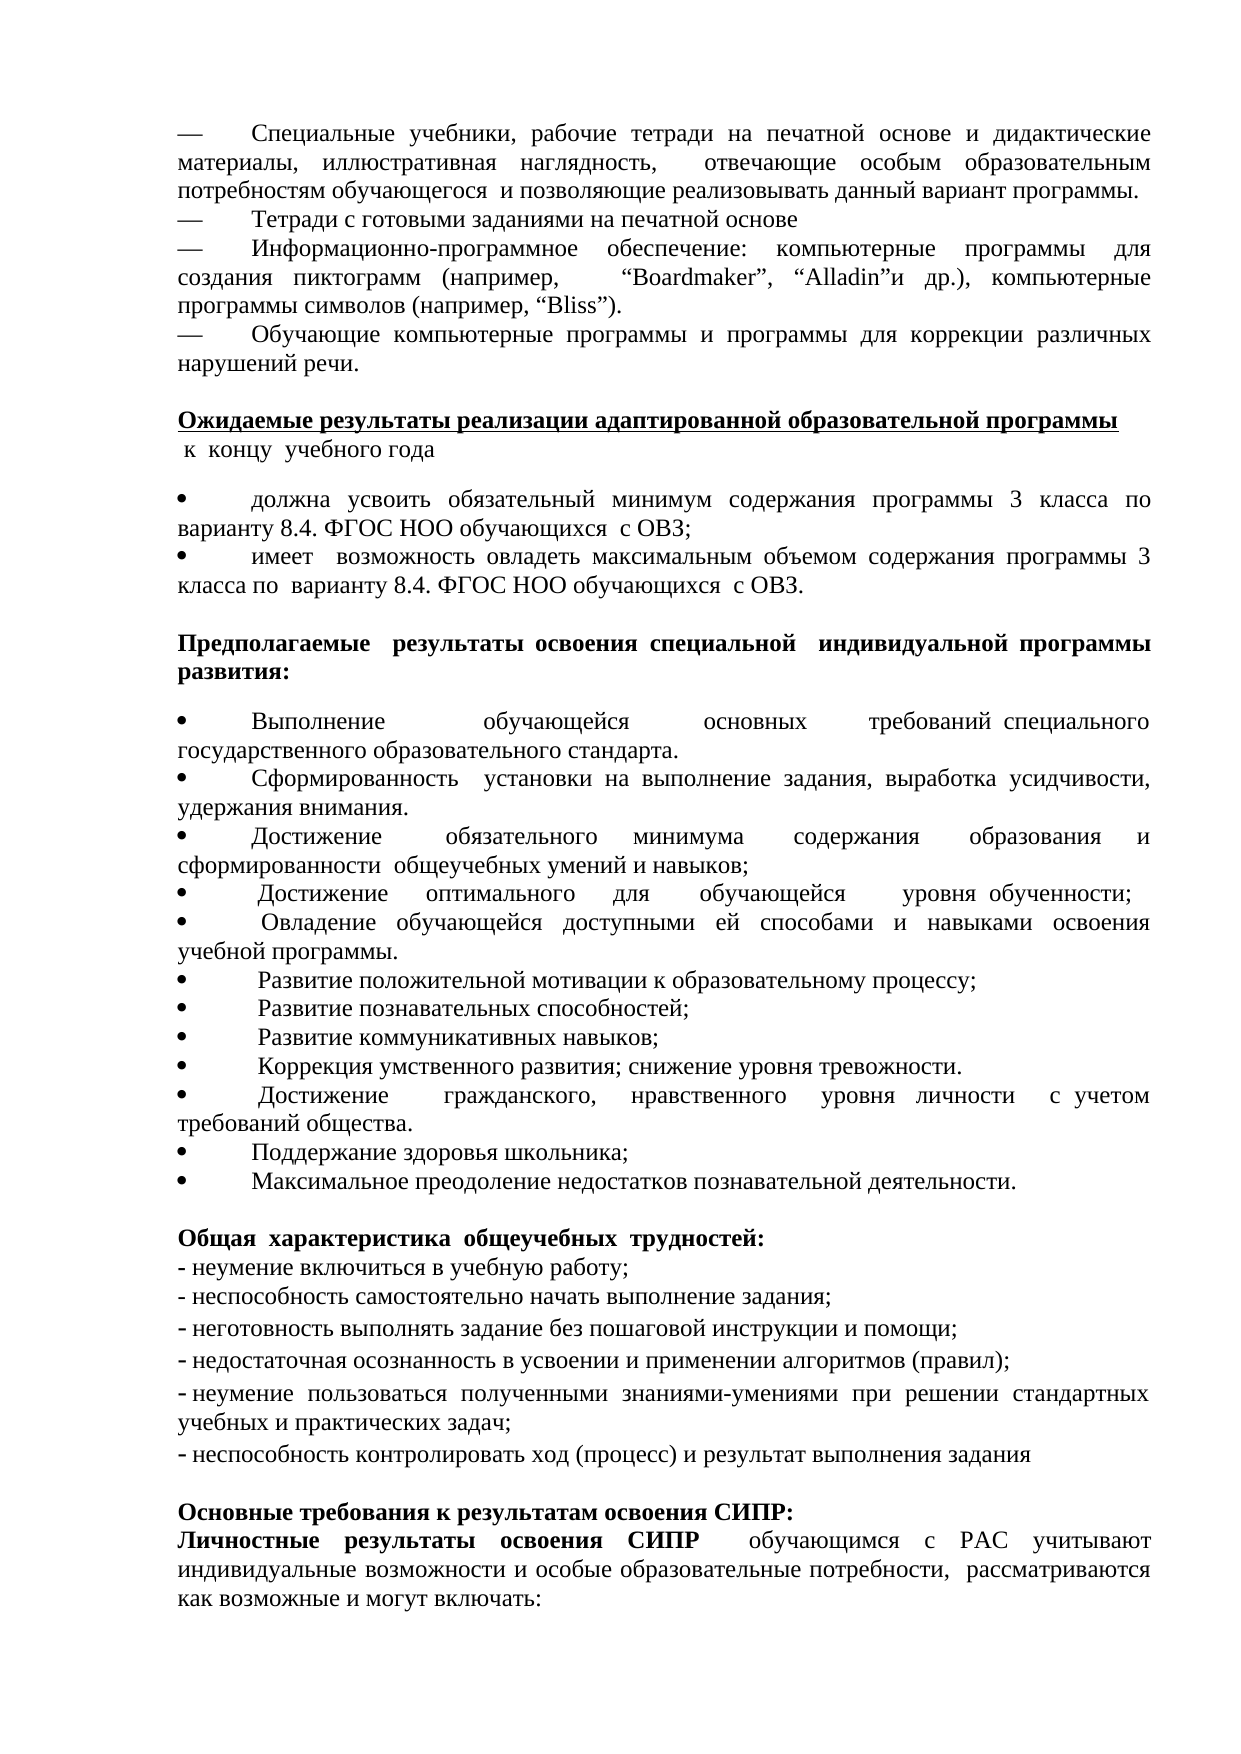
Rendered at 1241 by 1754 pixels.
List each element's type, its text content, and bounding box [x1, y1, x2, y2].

text - неумение включиться в учебную работу; [177, 1252, 1152, 1281]
list неумение пользоваться полученными знаниями-умениями при решении стандартных учебных и практических задач; [177, 1374, 1149, 1436]
list Коррекция умственного развития; снижение уровня тревожности. [177, 1051, 1152, 1080]
list Специальные учебники, рабочие тетради на печатной основе и дидактические материалы, иллюстративная наглядность, отвечающие особым образовательным потребностям обучающегося и позволяющие реализовывать данный вариант программы. [177, 118, 1152, 204]
text Личностные результаты освоения СИПР обучающимся с РАС учитывают индивидуальные возможности и особые образовательные потребности, рассматриваются как возможные и могут включать: [177, 1526, 1152, 1612]
list Тетради с готовыми заданиями на печатной основе [177, 204, 1152, 233]
list имеет возможность овладеть максимальным объемом содержания программы 3 класса по варианту 8.4. ФГОС НОО обучающихся с ОВЗ. [177, 541, 1152, 599]
list Достижение оптимального для обучающейся уровня обученности; [177, 878, 1152, 907]
text Ожидаемые результаты реализации адаптированной образовательной программы [177, 406, 1152, 434]
list Обучающие компьютерные программы и программы для коррекции различных нарушений речи. [177, 319, 1152, 377]
list Развитие познавательных способностей; [177, 993, 1152, 1022]
list Поддержание здоровья школьника; [177, 1137, 1152, 1166]
list должна усвоить обязательный минимум содержания программы 3 класса по варианту 8.4. ФГОС НОО обучающихся с ОВЗ; [177, 484, 1152, 541]
text Предполагаемые результаты освоения специальной индивидуальной программы развития: [177, 628, 1152, 685]
list Достижение обязательного минимума содержания образования и сформированности общеучебных умений и навыков; [177, 821, 1152, 878]
list Максимальное преодоление недостатков познавательной деятельности. [177, 1166, 1152, 1195]
list Развитие коммуникативных навыков; [177, 1022, 1152, 1051]
list недостаточная осознанность в усвоении и применении алгоритмов (правил); [177, 1342, 1149, 1374]
list Сформированность установки на выполнение задания, выработка усидчивости, удержания внимания. [177, 763, 1152, 821]
list Достижение гражданского, нравственного уровня личности с учетом требований общества. [177, 1080, 1152, 1137]
list Овладение обучающейся доступными ей способами и навыками освоения учебной программы. [177, 907, 1152, 965]
list неготовность выполнять задание без пошаговой инструкции и помощи; [177, 1310, 1149, 1342]
text Общая характеристика общеучебных трудностей: [177, 1223, 1152, 1252]
text - неспособность самостоятельно начать выполнение задания; [177, 1281, 1152, 1310]
list неспособность контролировать ход (процесс) и результат выполнения задания [177, 1436, 1149, 1468]
list Информационно-программное обеспечение: компьютерные программы для создания пиктограмм (например, “Boardmaker”, “Alladin”и др.), компьютерные программы символов (например, “Bliss”). [177, 233, 1152, 319]
text Основные требования к результатам освоения СИПР: [177, 1497, 1152, 1526]
text к концу учебного года [177, 434, 1152, 463]
list Выполнение обучающейся основных требований специального государственного образовательного стандарта. [177, 706, 1152, 763]
list Развитие положительной мотивации к образовательному процессу; [177, 965, 1152, 993]
